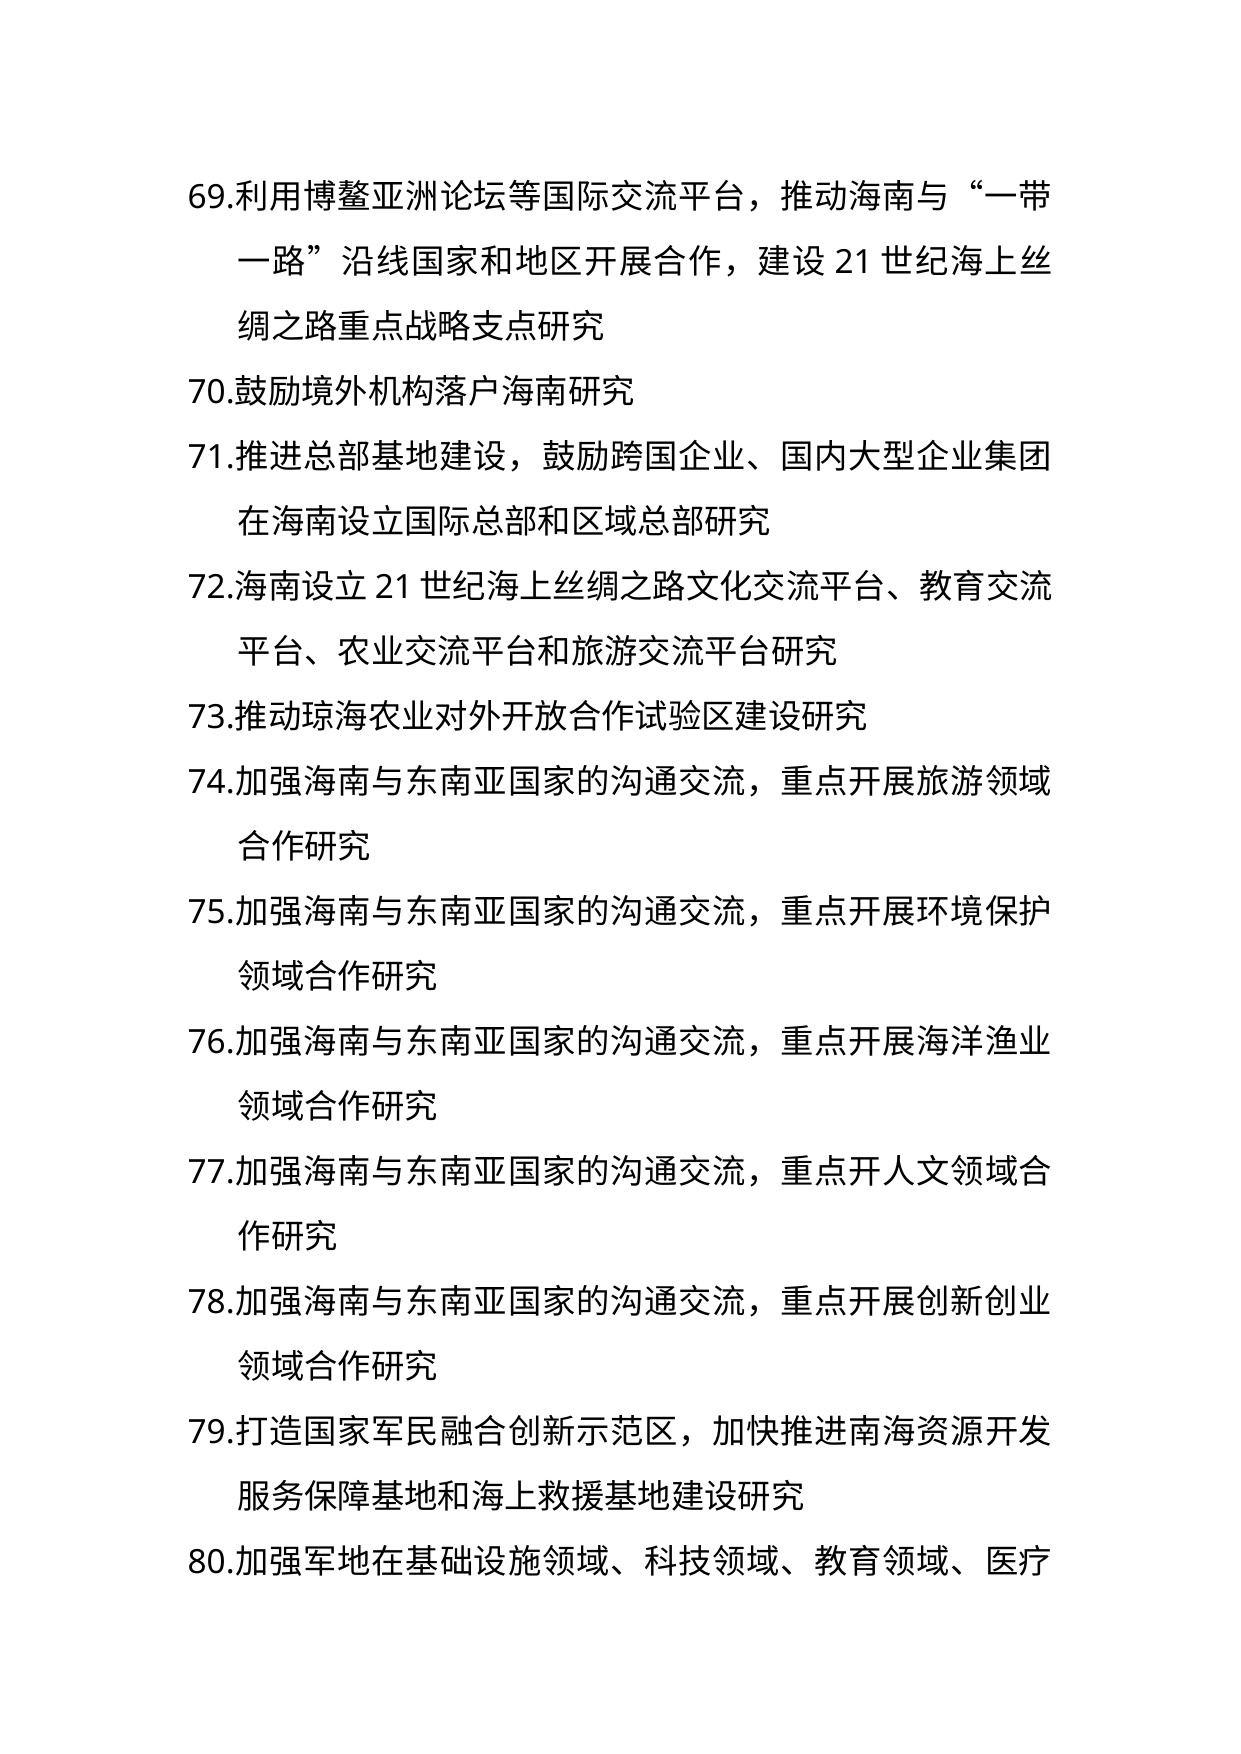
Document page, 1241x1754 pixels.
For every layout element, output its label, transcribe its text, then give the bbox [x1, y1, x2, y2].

text 70.鼓励境外机构落户海南研究 [187, 357, 1053, 422]
text 69.利用博鳌亚洲论坛等国际交流平台，推动海南与“一带一路”沿线国家和地区开展合作，建设21世纪海上丝绸之路重点战略支点研究 [187, 162, 1053, 357]
text 72.海南设立21世纪海上丝绸之路文化交流平台、教育交流平台、农业交流平台和旅游交流平台研究 [187, 552, 1053, 682]
text 78.加强海南与东南亚国家的沟通交流，重点开展创新创业领域合作研究 [187, 1267, 1053, 1397]
text 71.推进总部基地建设，鼓励跨国企业、国内大型企业集团在海南设立国际总部和区域总部研究 [187, 422, 1053, 552]
text 76.加强海南与东南亚国家的沟通交流，重点开展海洋渔业领域合作研究 [187, 1007, 1053, 1137]
text 75.加强海南与东南亚国家的沟通交流，重点开展环境保护领域合作研究 [187, 877, 1053, 1007]
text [187, 1527, 1053, 1592]
text 73.推动琼海农业对外开放合作试验区建设研究 [187, 682, 1053, 747]
text 74.加强海南与东南亚国家的沟通交流，重点开展旅游领域合作研究 [187, 747, 1053, 877]
text 79.打造国家军民融合创新示范区，加快推进南海资源开发服务保障基地和海上救援基地建设研究 [187, 1397, 1053, 1527]
text 77.加强海南与东南亚国家的沟通交流，重点开人文领域合作研究 [187, 1137, 1053, 1267]
